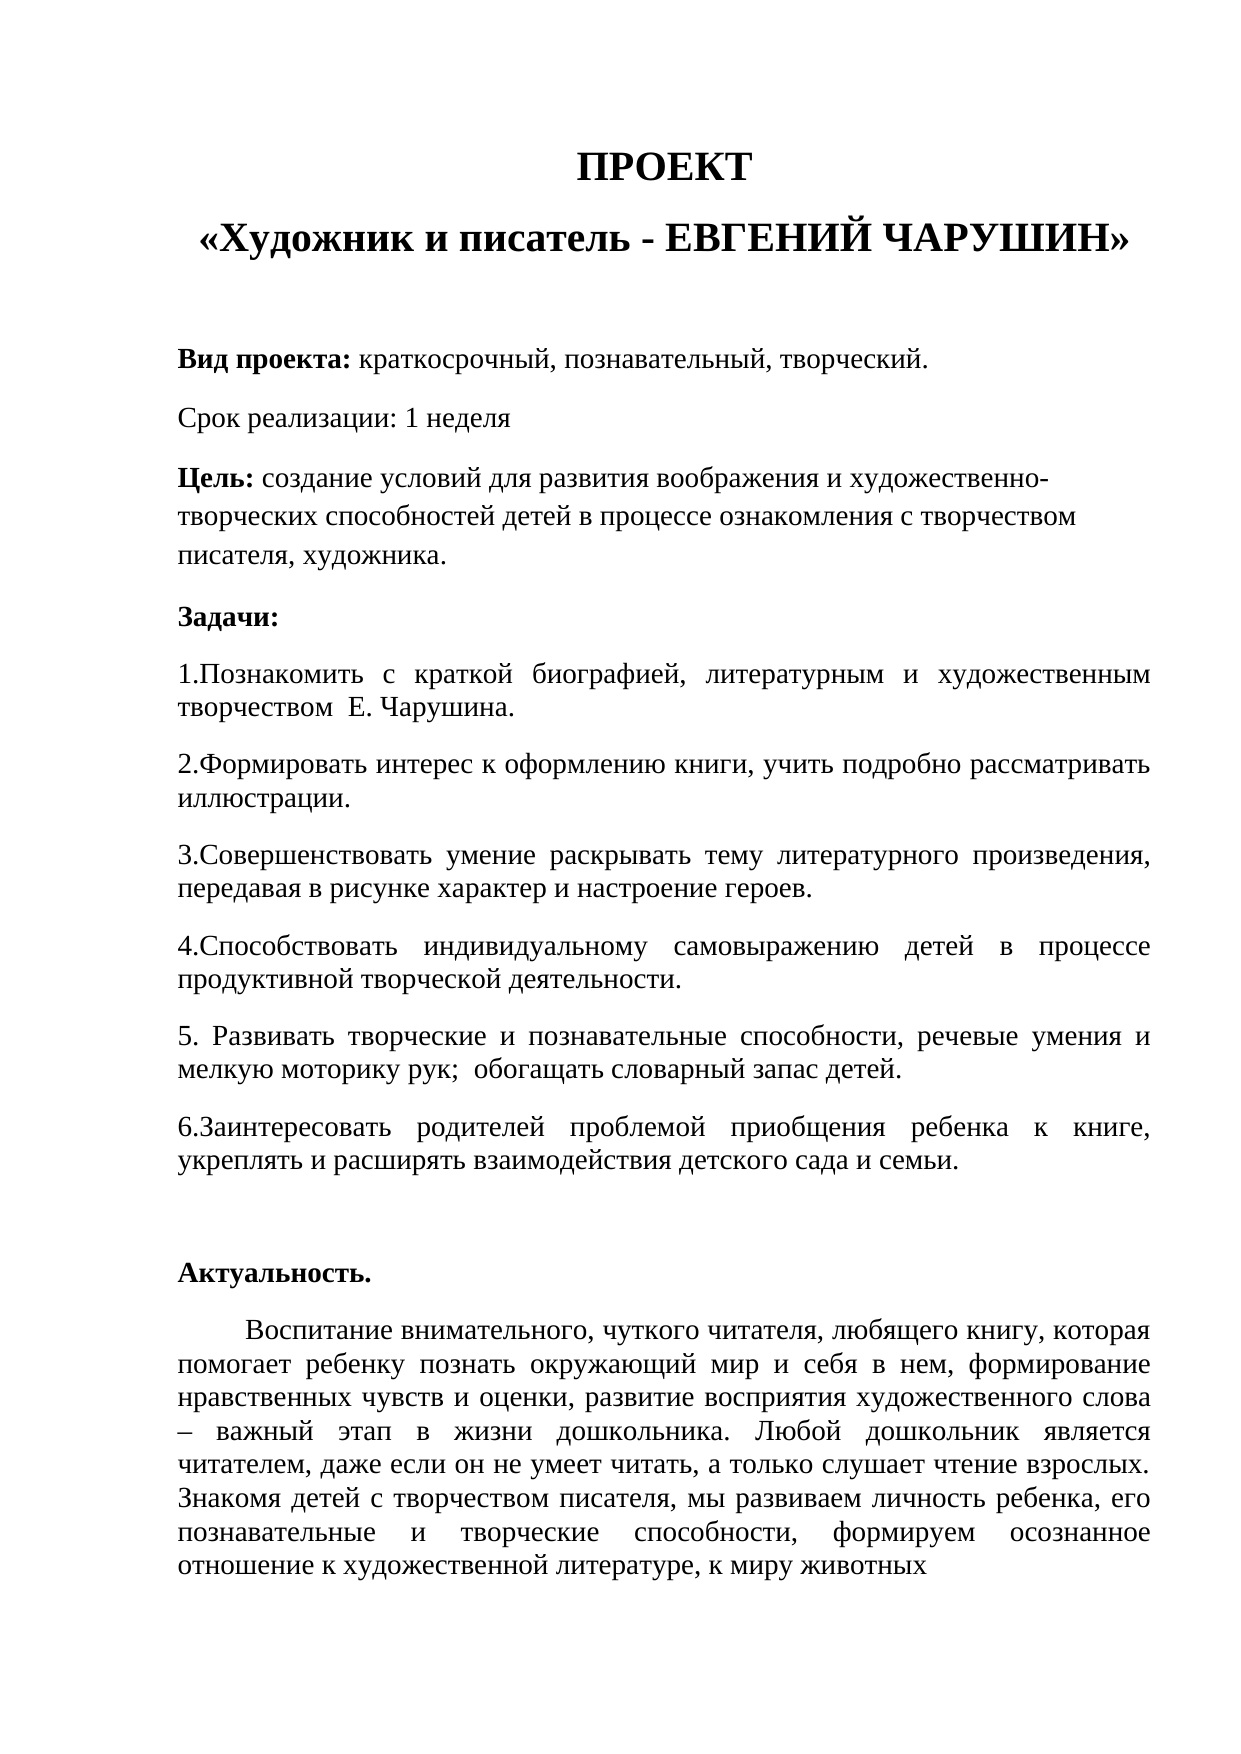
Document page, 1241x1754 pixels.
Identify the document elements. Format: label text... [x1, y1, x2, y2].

text 2.Формировать интерес к оформлению книги, учить подробно рассматривать иллюстрации. [177, 747, 1152, 814]
text 6.Заинтересовать родителей проблемой приобщения ребенка к книге, укреплять и расширять взаимодействия детского сада и семьи. [177, 1109, 1152, 1176]
text Задачи: [177, 599, 1152, 633]
text Воспитание внимательного, чуткого читателя, любящего книгу, которая помогает ребенку познать окружающий мир и себя в нем, формирование нравственных чувств и оценки, развитие восприятия художественного слова – важный этап в жизни дошкольника. Любой дошкольник является читателем, даже если он не умеет читать, а только слушает чтение взрослых. Знакомя детей с творчеством писателя, мы развиваем личность ребенка, его познавательные и творческие способности, формируем осознанное отношение к художественной литературе, к миру животных [177, 1312, 1152, 1581]
text 4.Способствовать индивидуальному самовыражению детей в процессе продуктивной творческой деятельности. [177, 928, 1152, 995]
text 3.Совершенствовать умение раскрывать тему литературного произведения, передавая в рисунке характер и настроение героев. [177, 837, 1152, 904]
text Срок реализации: 1 неделя [177, 401, 1152, 434]
text Цель: создание условий для развития воображения и художественно-творческих способностей детей в процессе ознакомления с творчеством писателя, художника. [177, 460, 1152, 571]
text 5. Развивать творческие и познавательные способности, речевые умения и мелкую моторику рук; обогащать словарный запас детей. [177, 1018, 1152, 1085]
text Актуальность. [177, 1255, 1152, 1289]
text 1.Познакомить с краткой биографией, литературным и художественным творчеством Е. Чарушина. [177, 656, 1152, 723]
text «Художник и писатель - ЕВГЕНИЙ ЧАРУШИН» [177, 213, 1152, 261]
text Вид проекта: краткосрочный, познавательный, творческий. [177, 341, 1152, 375]
text ПРОЕКТ [177, 142, 1152, 189]
